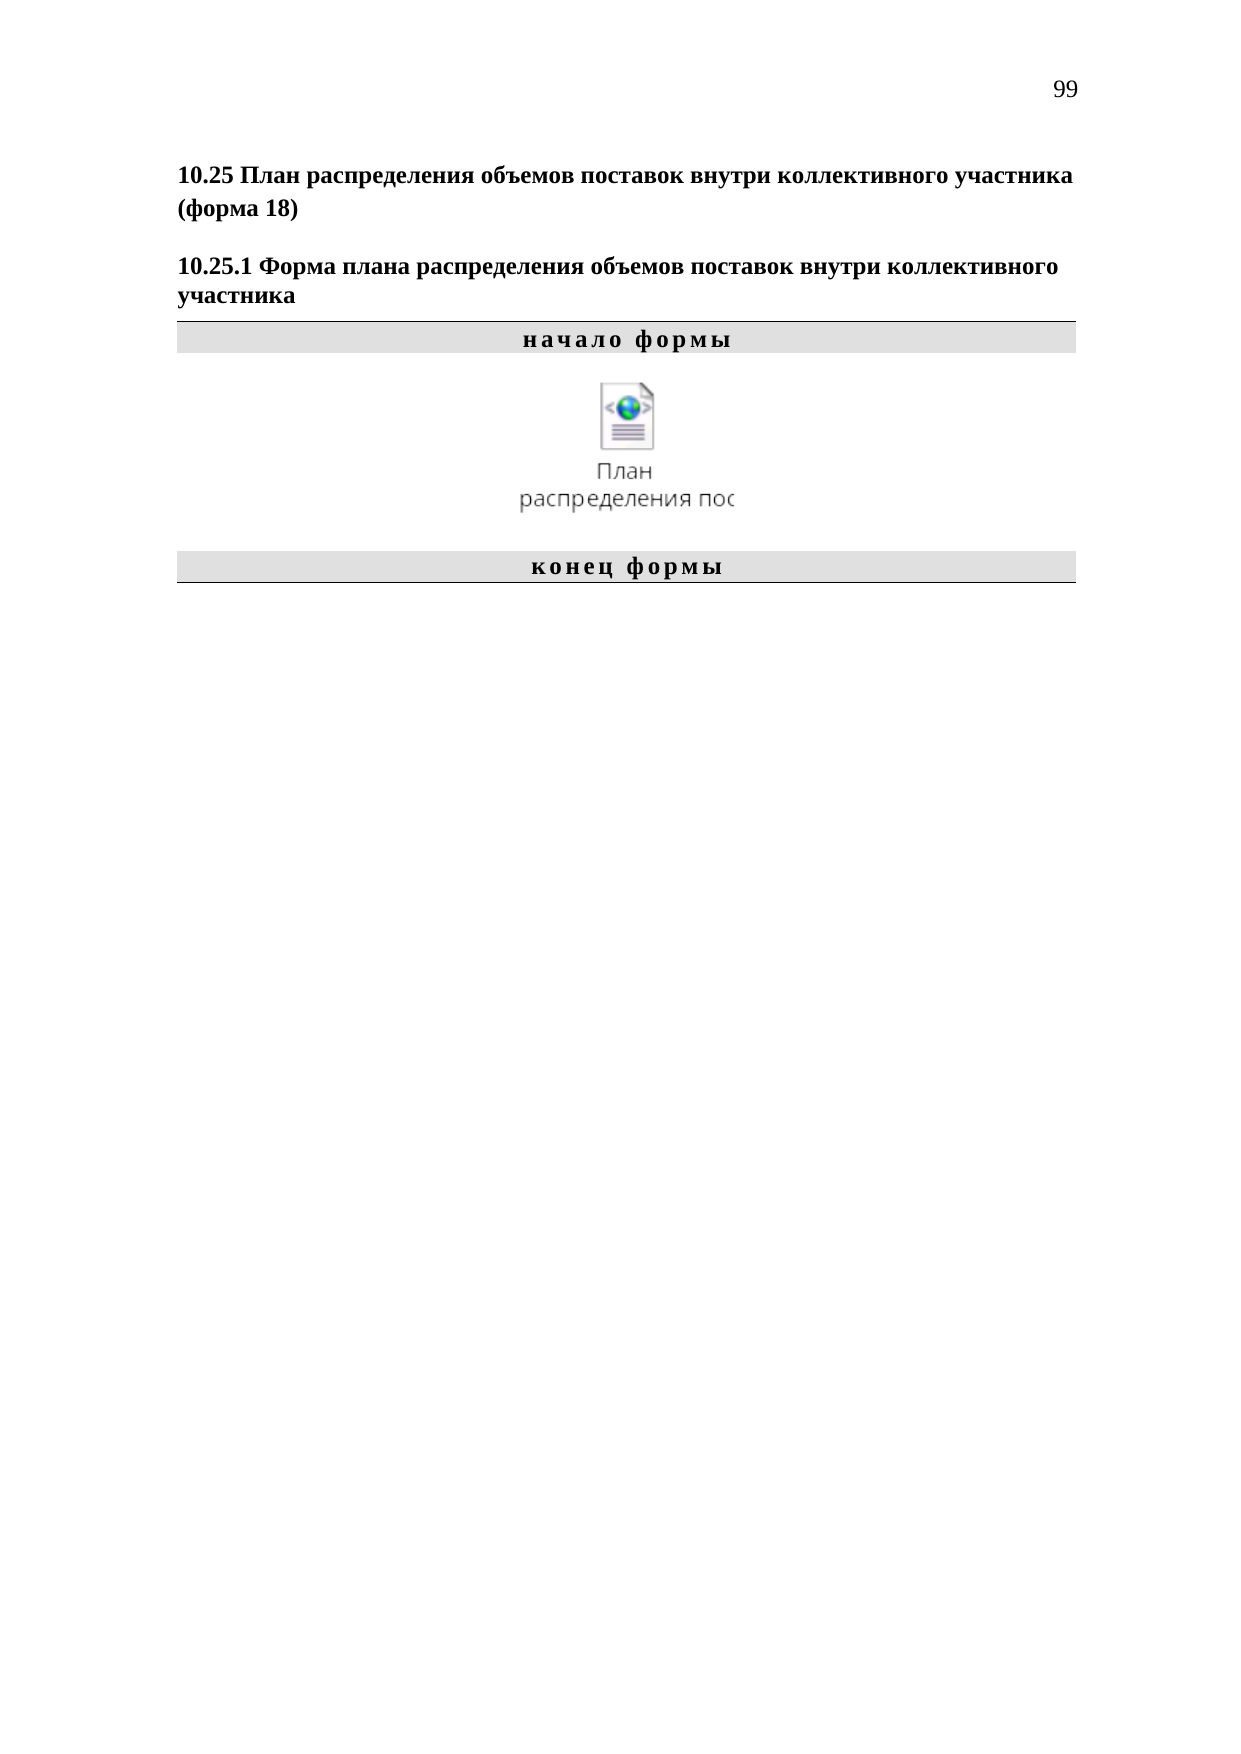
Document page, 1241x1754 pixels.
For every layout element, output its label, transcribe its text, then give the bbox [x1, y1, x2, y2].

text 10.25 План распределения объемов поставок внутри коллективного участника (форма 18) [177, 160, 1078, 222]
text 10.25.1 Форма плана распределения объемов поставок внутри коллективного участника [177, 251, 1078, 308]
text конец формы [177, 551, 1076, 582]
text начало формы [177, 322, 1076, 353]
